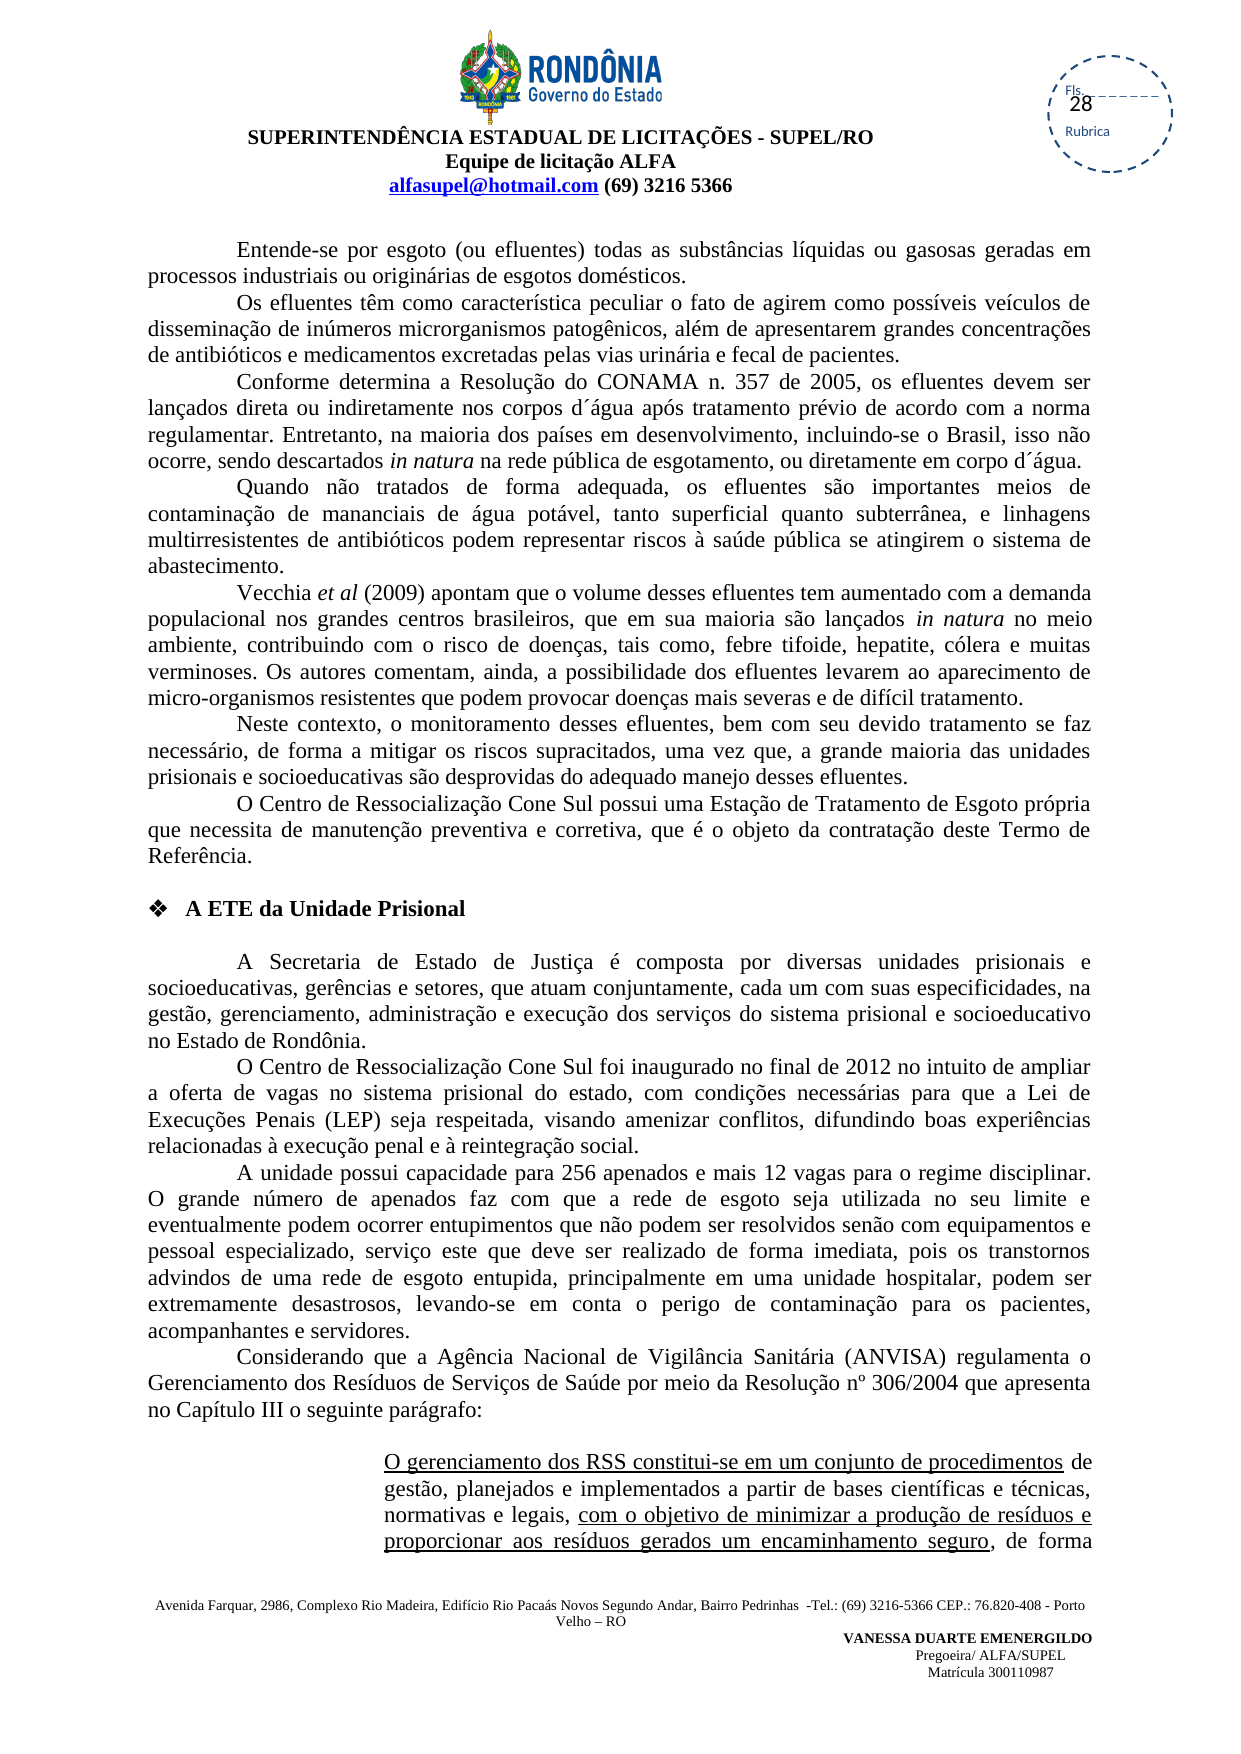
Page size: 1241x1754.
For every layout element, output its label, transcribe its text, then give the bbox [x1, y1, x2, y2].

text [384, 1448, 1092, 1554]
list A ETE da Unidade Prisional [148, 895, 1092, 921]
picture [459, 29, 662, 125]
text Entende-se por esgoto (ou efluentes) todas as substâncias líquidas ou gasosas geradas em processos industriais ou originárias de esgotos domésticos. [148, 236, 1092, 289]
text O Centro de Ressocialização Cone Sul possui uma Estação de Tratamento de Esgoto própria que necessita de manutenção preventiva e corretiva, que é o objeto da contratação deste Termo de Referência. [148, 789, 1092, 869]
text Vecchia et al (2009) apontam que o volume desses efluentes tem aumentado com a demanda populacional nos grandes centros brasileiros, que em sua maioria são lançados in natura no meio ambiente, contribuindo com o risco de doenças, tais como, febre tifoide, hepatite, cólera e muitas verminoses. Os autores comentam, ainda, a possibilidade dos efluentes levarem ao aparecimento de micro-organismos resistentes que podem provocar doenças mais severas e de difícil tratamento. [148, 579, 1092, 711]
text A unidade possui capacidade para 256 apenados e mais 12 vagas para o regime disciplinar. O grande número de apenados faz com que a rede de esgoto seja utilizada no seu limite e eventualmente podem ocorrer entupimentos que não podem ser resolvidos senão com equipamentos e pessoal especializado, serviço este que deve ser realizado de forma imediata, pois os transtornos advindos de uma rede de esgoto entupida, principalmente em uma unidade hospitalar, podem ser extremamente desastrosos, levando-se em conta o perigo de contaminação para os pacientes, acompanhantes e servidores. [148, 1158, 1092, 1343]
text Neste contexto, o monitoramento desses efluentes, bem com seu devido tratamento se faz necessário, de forma a mitigar os riscos supracitados, uma vez que, a grande maioria das unidades prisionais e socioeducativas são desprovidas do adequado manejo desses efluentes. [148, 711, 1092, 789]
text Quando não tratados de forma adequada, os efluentes são importantes meios de contaminação de mananciais de água potável, tanto superficial quanto subterrânea, e linhagens multirresistentes de antibióticos podem representar riscos à saúde pública se atingirem o sistema de abastecimento. [148, 473, 1092, 579]
text O Centro de Ressocialização Cone Sul foi inaugurado no final de 2012 no intuito de ampliar a oferta de vagas no sistema prisional do estado, com condições necessárias para que a Lei de Execuções Penais (LEP) seja respeitada, visando amenizar conflitos, difundindo boas experiências relacionadas à execução penal e à reintegração social. [148, 1053, 1092, 1158]
text Considerando que a Agência Nacional de Vigilância Sanitária (ANVISA) regulamenta o Gerenciamento dos Resíduos de Serviços de Saúde por meio da Resolução nº 306/2004 que apresenta no Capítulo III o seguinte parágrafo: [148, 1343, 1092, 1422]
text Conforme determina a Resolução do CONAMA n. 357 de 2005, os efluentes devem ser lançados direta ou indiretamente nos corpos d´água após tratamento prévio de acordo com a norma regulamentar. Entretanto, na maioria dos países em desenvolvimento, incluindo-se o Brasil, isso não ocorre, sendo descartados in natura na rede pública de esgotamento, ou diretamente em corpo d´água. [148, 368, 1092, 473]
text Os efluentes têm como característica peculiar o fato de agirem como possíveis veículos de disseminação de inúmeros microrganismos patogênicos, além de apresentarem grandes concentrações de antibióticos e medicamentos excretadas pelas vias urinária e fecal de pacientes. [148, 289, 1092, 368]
text A Secretaria de Estado de Justiça é composta por diversas unidades prisionais e socioeducativas, gerências e setores, que atuam conjuntamente, cada um com suas especificidades, na gestão, gerenciamento, administração e execução dos serviços do sistema prisional e socioeducativo no Estado de Rondônia. [148, 948, 1092, 1053]
